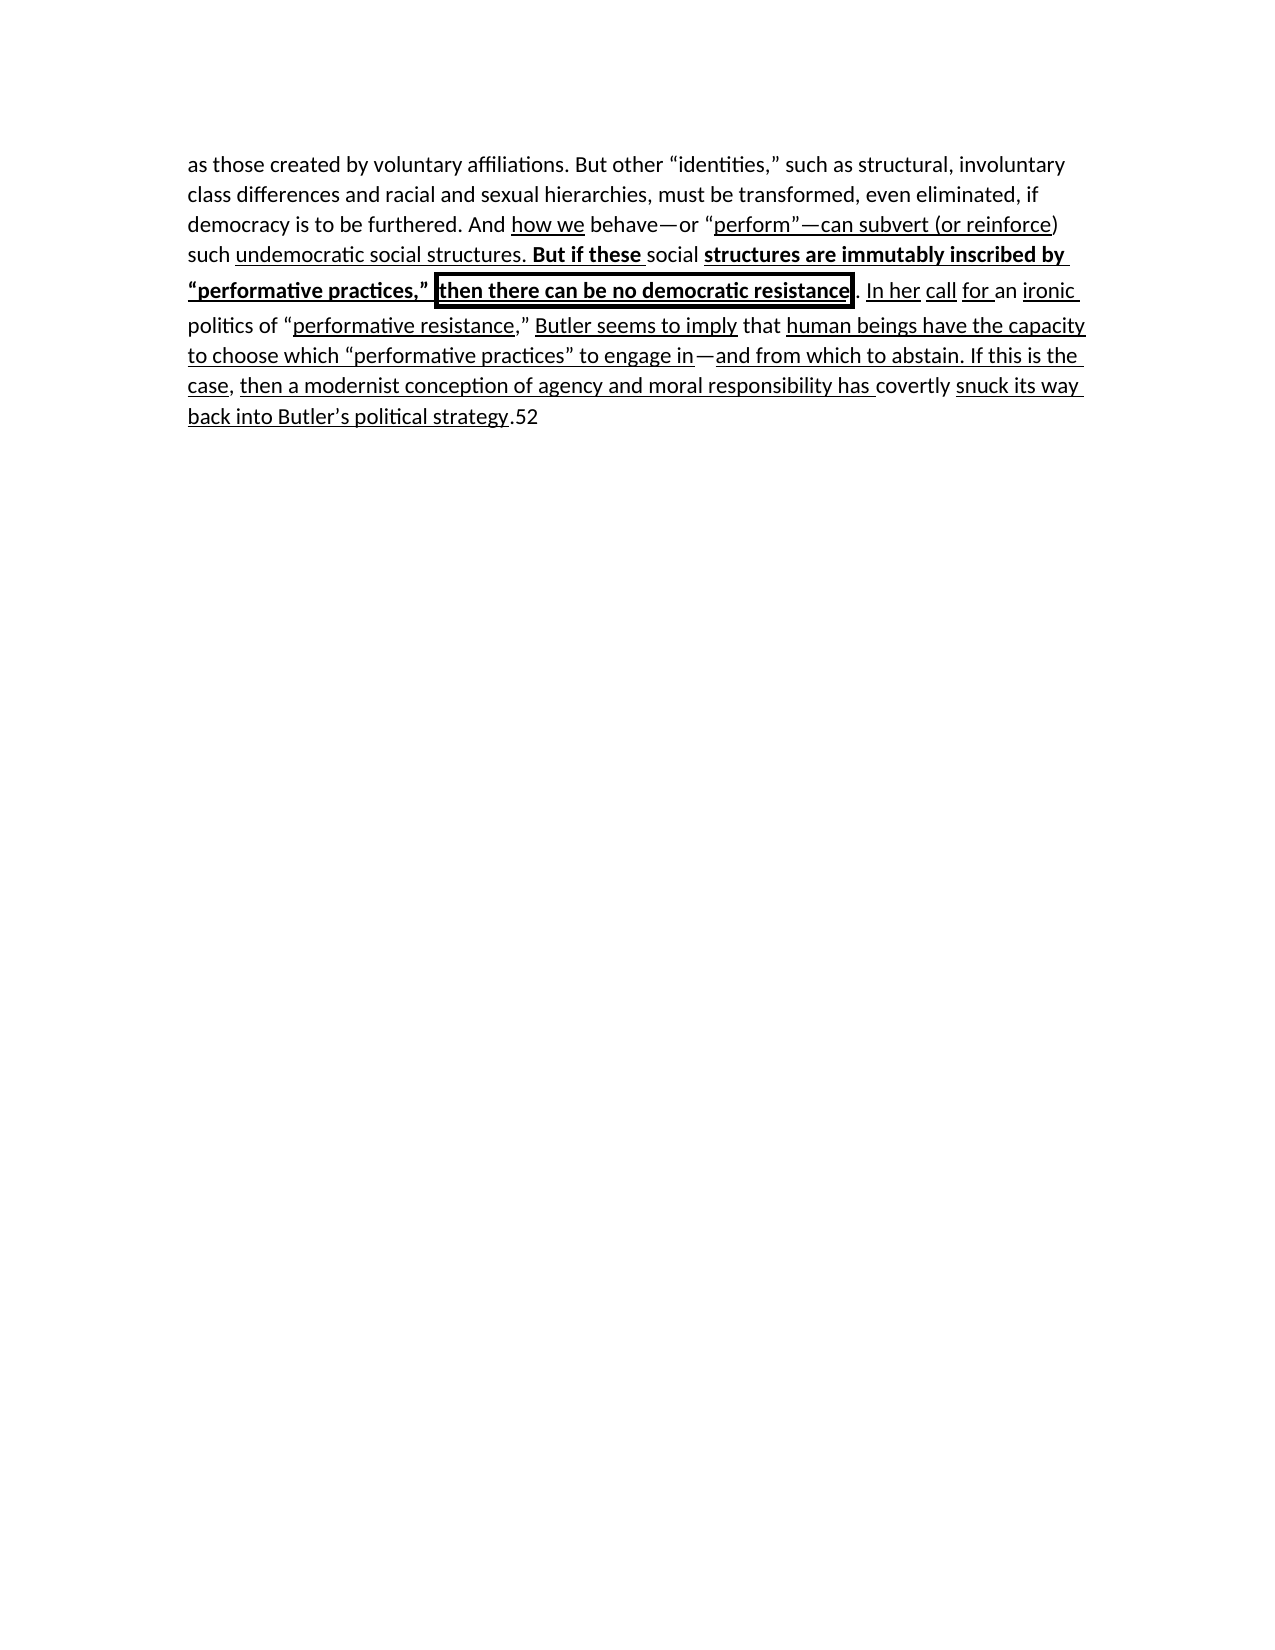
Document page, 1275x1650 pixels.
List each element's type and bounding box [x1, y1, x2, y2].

text [187, 150, 1087, 430]
